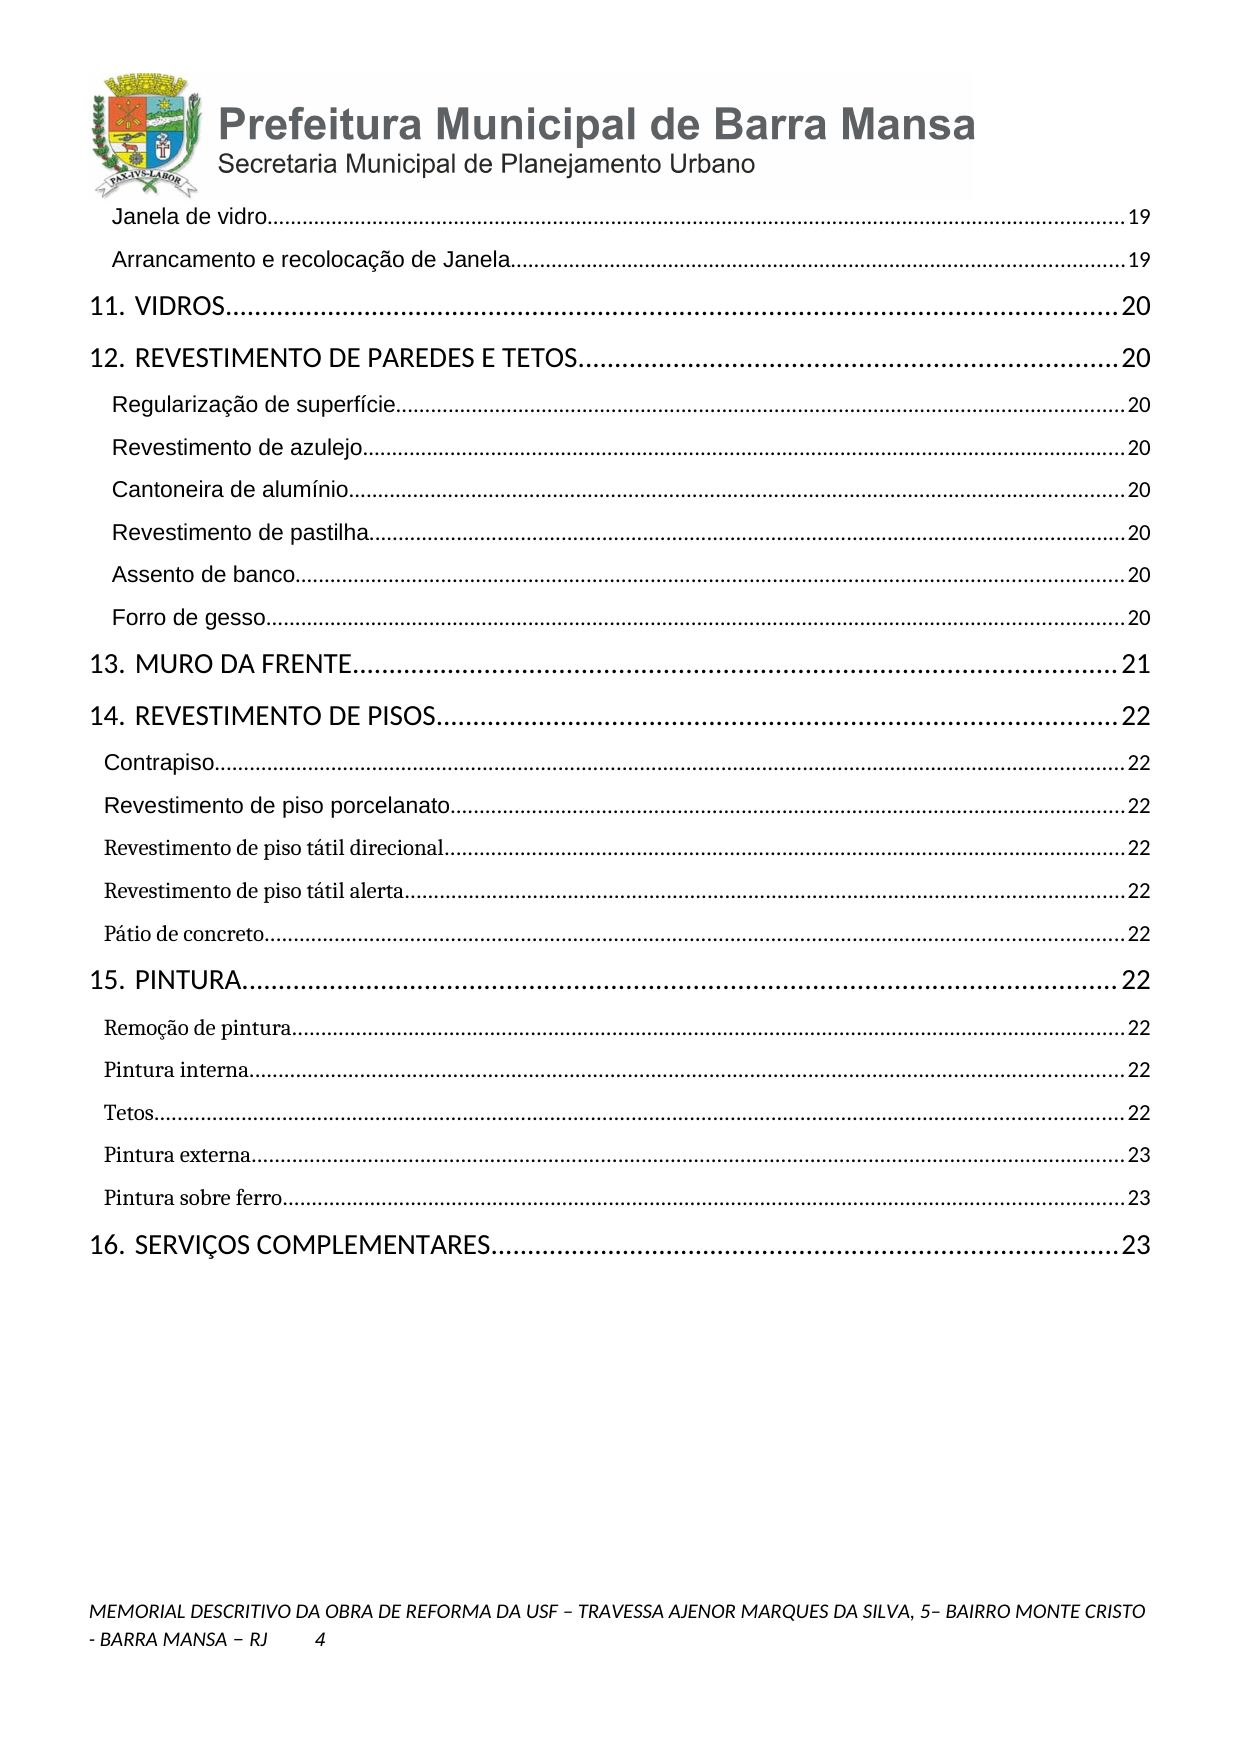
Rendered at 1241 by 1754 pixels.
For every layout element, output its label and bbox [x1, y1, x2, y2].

picture [88, 73, 975, 202]
